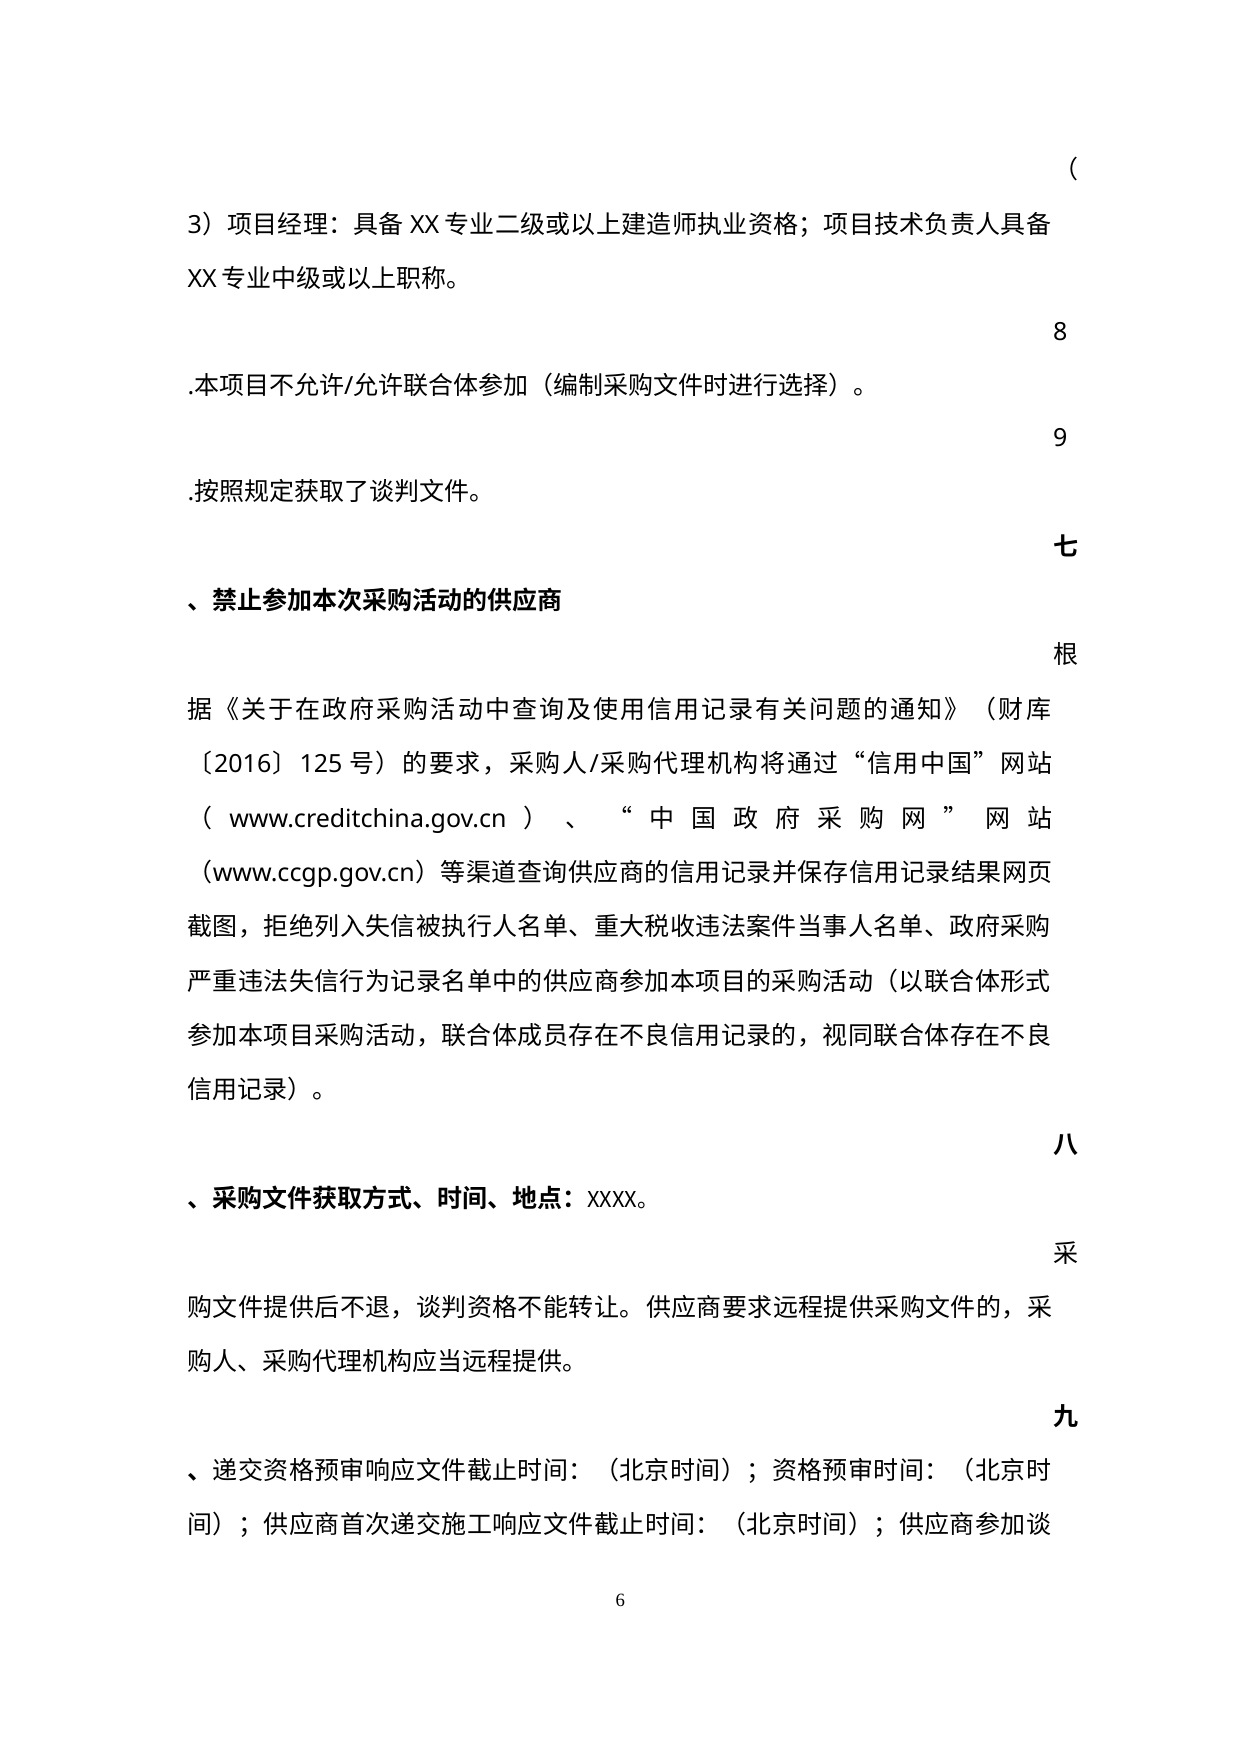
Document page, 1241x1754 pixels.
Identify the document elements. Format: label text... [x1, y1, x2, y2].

text 采购文件提供后不退，谈判资格不能转让。供应商要求远程提供采购文件的，采购人、采购代理机构应当远程提供。 [187, 1233, 1053, 1378]
text （3）项目经理：具备XX专业二级或以上建造师执业资格；项目技术负责人具备XX专业中级或以上职称。 [187, 150, 1053, 295]
text 9.按照规定获取了谈判文件。 [187, 420, 1053, 508]
text 八、采购文件获取方式、时间、地点：XXXX。 [187, 1124, 1053, 1215]
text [187, 1396, 1053, 1541]
text 8.本项目不允许/允许联合体参加（编制采购文件时进行选择）。 [187, 313, 1053, 402]
text 根据《关于在政府采购活动中查询及使用信用记录有关问题的通知》（财库〔2016〕125号）的要求，采购人/采购代理机构将通过“信用中国”网站（www.creditchina.gov.cn）、“中国政府采购网”网站（www.ccgp.gov.cn）等渠道查询供应商的信用记录并保存信用记录结果网页截图，拒绝列入失信被执行人名单、重大税收违法案件当事人名单、政府采购严重违法失信行为记录名单中的供应商参加本项目的采购活动（以联合体形式参加本项目采购活动，联合体成员存在不良信用记录的，视同联合体存在不良信用记录）。 [187, 635, 1053, 1106]
text 七、禁止参加本次采购活动的供应商 [187, 526, 1053, 617]
